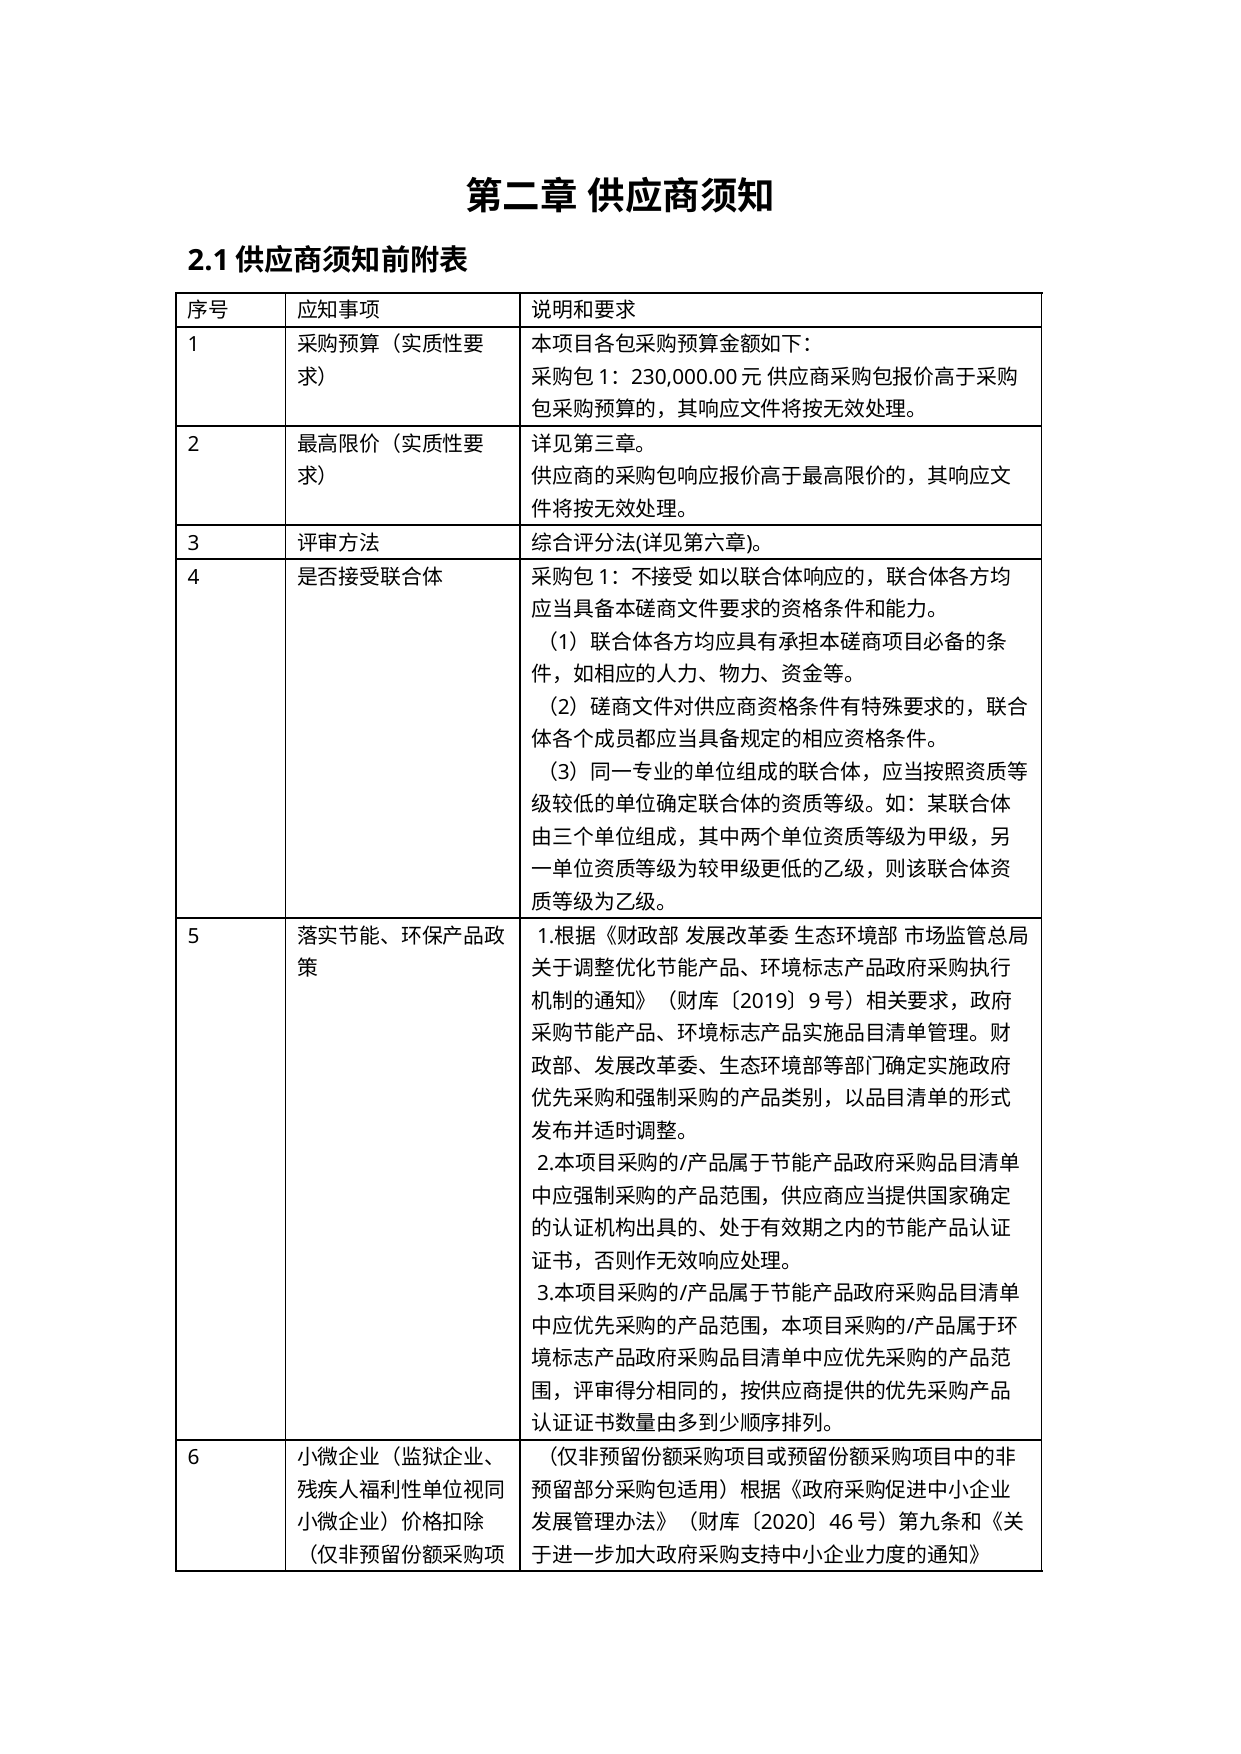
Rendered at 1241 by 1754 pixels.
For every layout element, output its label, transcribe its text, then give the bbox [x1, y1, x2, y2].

table_cell 3 [177, 526, 285, 558]
table_cell 最高限价（实质性要求） [286, 427, 519, 524]
table_cell 采购预算（实质性要求） [286, 328, 519, 425]
table_cell 4 [177, 560, 285, 917]
table_cell 2 [177, 427, 285, 524]
table_cell 评审方法 [286, 526, 519, 558]
table_cell 落实节能、环保产品政策 [286, 919, 519, 1439]
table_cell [286, 1441, 519, 1570]
text 第二章 供应商须知 [187, 162, 1053, 227]
table_cell 详见第三章。 供应商的采购包响应报价高于最高限价的，其响应文件将按无效处理。 [521, 427, 1041, 524]
table_header 说明和要求 [521, 294, 1041, 326]
table_cell 5 [177, 919, 285, 1439]
table_cell 1 [177, 328, 285, 425]
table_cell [521, 1441, 1041, 1570]
text 2.1供应商须知前附表 [187, 227, 1053, 292]
table_cell 综合评分法(详见第六章)。 [521, 526, 1041, 558]
table_cell 是否接受联合体 [286, 560, 519, 917]
table_cell 1.根据《财政部 发展改革委 生态环境部 市场监管总局关于调整优化节能产品、环境标志产品政府采购执行机制的通知》（财库〔2019〕9号）相关要求，政府采购节能产品、环境标志产品实施品目清单管理。财政部、发展改革委、生态环境部等部门确定实施政府优先采购和强制采购的产品类别，以品目清单的形式发布并适时调整。 2.本项目采购的/产品属于节能产品政府采购品目清单中应强制采购的产品范围，供应商应当提供国家确定的认证机构出具的、处于有效期之内的节能产品认证证书，否则作无效响应处理。 3.本项目采购的/产品属于节能产品政府采购品目清单中应优先采购的产品范围，本项目采购的/产品属于环境标志产品政府采购品目清单中应优先采购的产品范围，评审得分相同的，按供应商提供的优先采购产品认证证书数量由多到少顺序排列。 [521, 919, 1041, 1439]
table_cell 采购包1：不接受 如以联合体响应的，联合体各方均应当具备本磋商文件要求的资格条件和能力。 （1）联合体各方均应具有承担本磋商项目必备的条件，如相应的人力、物力、资金等。 （2）磋商文件对供应商资格条件有特殊要求的，联合体各个成员都应当具备规定的相应资格条件。 （3）同一专业的单位组成的联合体，应当按照资质等级较低的单位确定联合体的资质等级。如：某联合体由三个单位组成，其中两个单位资质等级为甲级，另一单位资质等级为较甲级更低的乙级，则该联合体资质等级为乙级。 [521, 560, 1041, 917]
table_cell 本项目各包采购预算金额如下： 采购包1：230,000.00元 供应商采购包报价高于采购包采购预算的，其响应文件将按无效处理。 [521, 328, 1041, 425]
table_header 应知事项 [286, 294, 519, 326]
table_cell 6 [177, 1441, 285, 1570]
table_header 序号 [177, 294, 285, 326]
